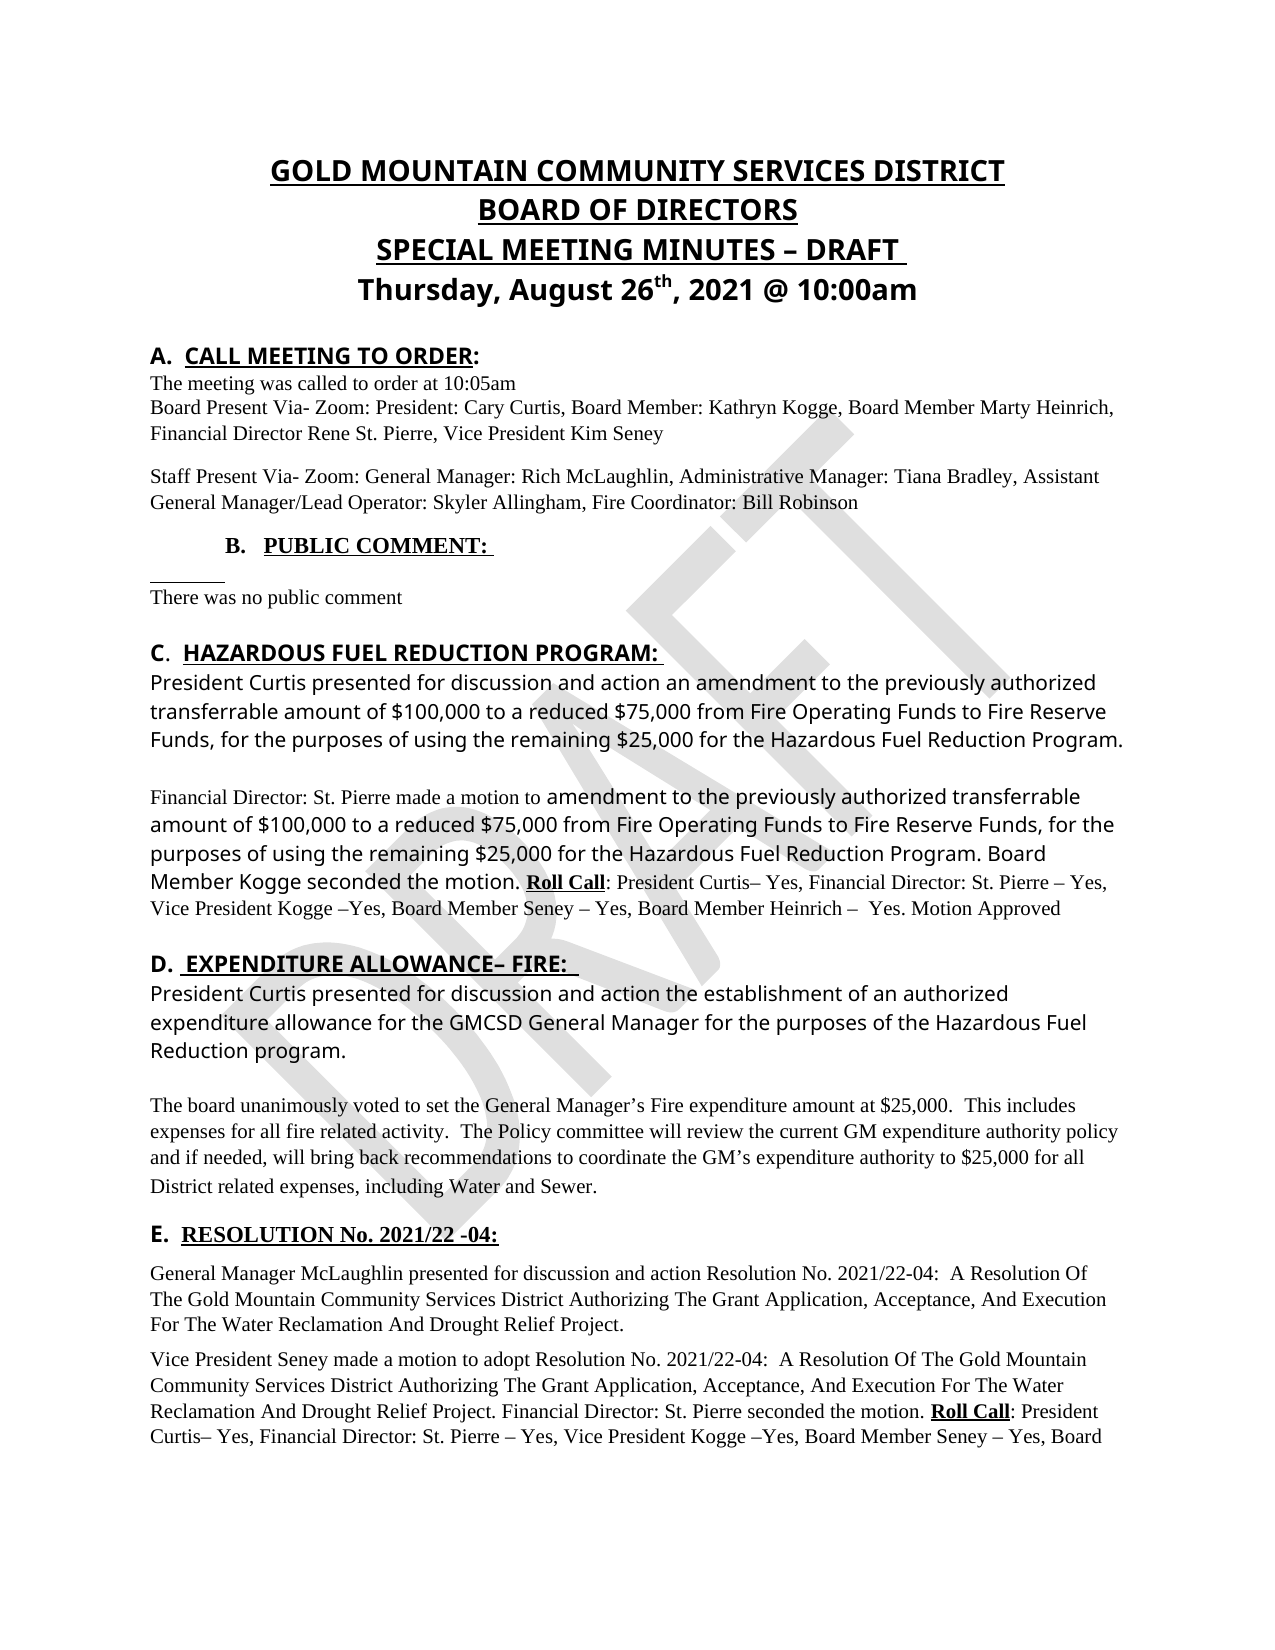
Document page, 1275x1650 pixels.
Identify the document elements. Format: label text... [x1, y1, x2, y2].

text There was no public comment [150, 585, 1125, 609]
text SPECIAL MEETING MINUTES – DRAFT [150, 229, 1125, 269]
text C. HAZARDOUS FUEL REDUCTION PROGRAM: [150, 637, 1125, 668]
text GOLD MOUNTAIN COMMUNITY SERVICES DISTRICT [150, 150, 1125, 190]
text General Manager McLaughlin presented for discussion and action Resolution No. 2021/22-04: A Resolution Of The Gold Mountain Community Services District Authorizing The Grant Application, Acceptance, And Execution For The Water Reclamation And Drought Relief Project. [150, 1261, 1125, 1336]
text Board Present Via- Zoom: President: Cary Curtis, Board Member: Kathryn Kogge, Board Member Marty Heinrich, Financial Director Rene St. Pierre, Vice President Kim Seney [150, 395, 1125, 445]
text The meeting was called to order at 10:05am [150, 371, 1125, 395]
text D. EXPENDITURE ALLOWANCE– FIRE: [150, 948, 1125, 979]
text President Curtis presented for discussion and action an amendment to the previously authorized transferrable amount of $100,000 to a reduced $75,000 from Fire Operating Funds to Fire Reserve Funds, for the purposes of using the remaining $25,000 for the Hazardous Fuel Reduction Program. [150, 668, 1125, 754]
text A. CALL MEETING TO ORDER: [150, 340, 1125, 371]
text Staff Present Via- Zoom: General Manager: Rich McLaughlin, Administrative Manager: Tiana Bradley, Assistant General Manager/Lead Operator: Skyler Allingham, Fire Coordinator: Bill Robinson [150, 464, 1125, 514]
text E. RESOLUTION No. 2021/22 -04: [150, 1218, 1125, 1250]
list B. PUBLIC COMMENT: [150, 532, 1125, 559]
text The board unanimously voted to set the General Manager’s Fire expenditure amount at $25,000. This includes expenses for all fire related activity. The Policy committee will review the current GM expenditure authority policy and if needed, will bring back recommendations to coordinate the GM’s expenditure authority to $25,000 for all District related expenses, including Water and Sewer. [150, 1093, 1125, 1199]
text Thursday, August 26th, 2021 @ 10:00am [150, 269, 1125, 309]
text Financial Director: St. Pierre made a motion to amendment to the previously authorized transferrable amount of $100,000 to a reduced $75,000 from Fire Operating Funds to Fire Reserve Funds, for the purposes of using the remaining $25,000 for the Hazardous Fuel Reduction Program. Board Member Kogge seconded the motion. Roll Call: President Curtis– Yes, Financial Director: St. Pierre – Yes, Vice President Kogge –Yes, Board Member Seney – Yes, Board Member Heinrich – Yes. Motion Approved [150, 782, 1125, 920]
text President Curtis presented for discussion and action the establishment of an authorized expenditure allowance for the GMCSD General Manager for the purposes of the Hazardous Fuel Reduction program. [150, 979, 1125, 1064]
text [150, 1347, 1125, 1448]
text BOARD OF DIRECTORS [150, 190, 1125, 229]
